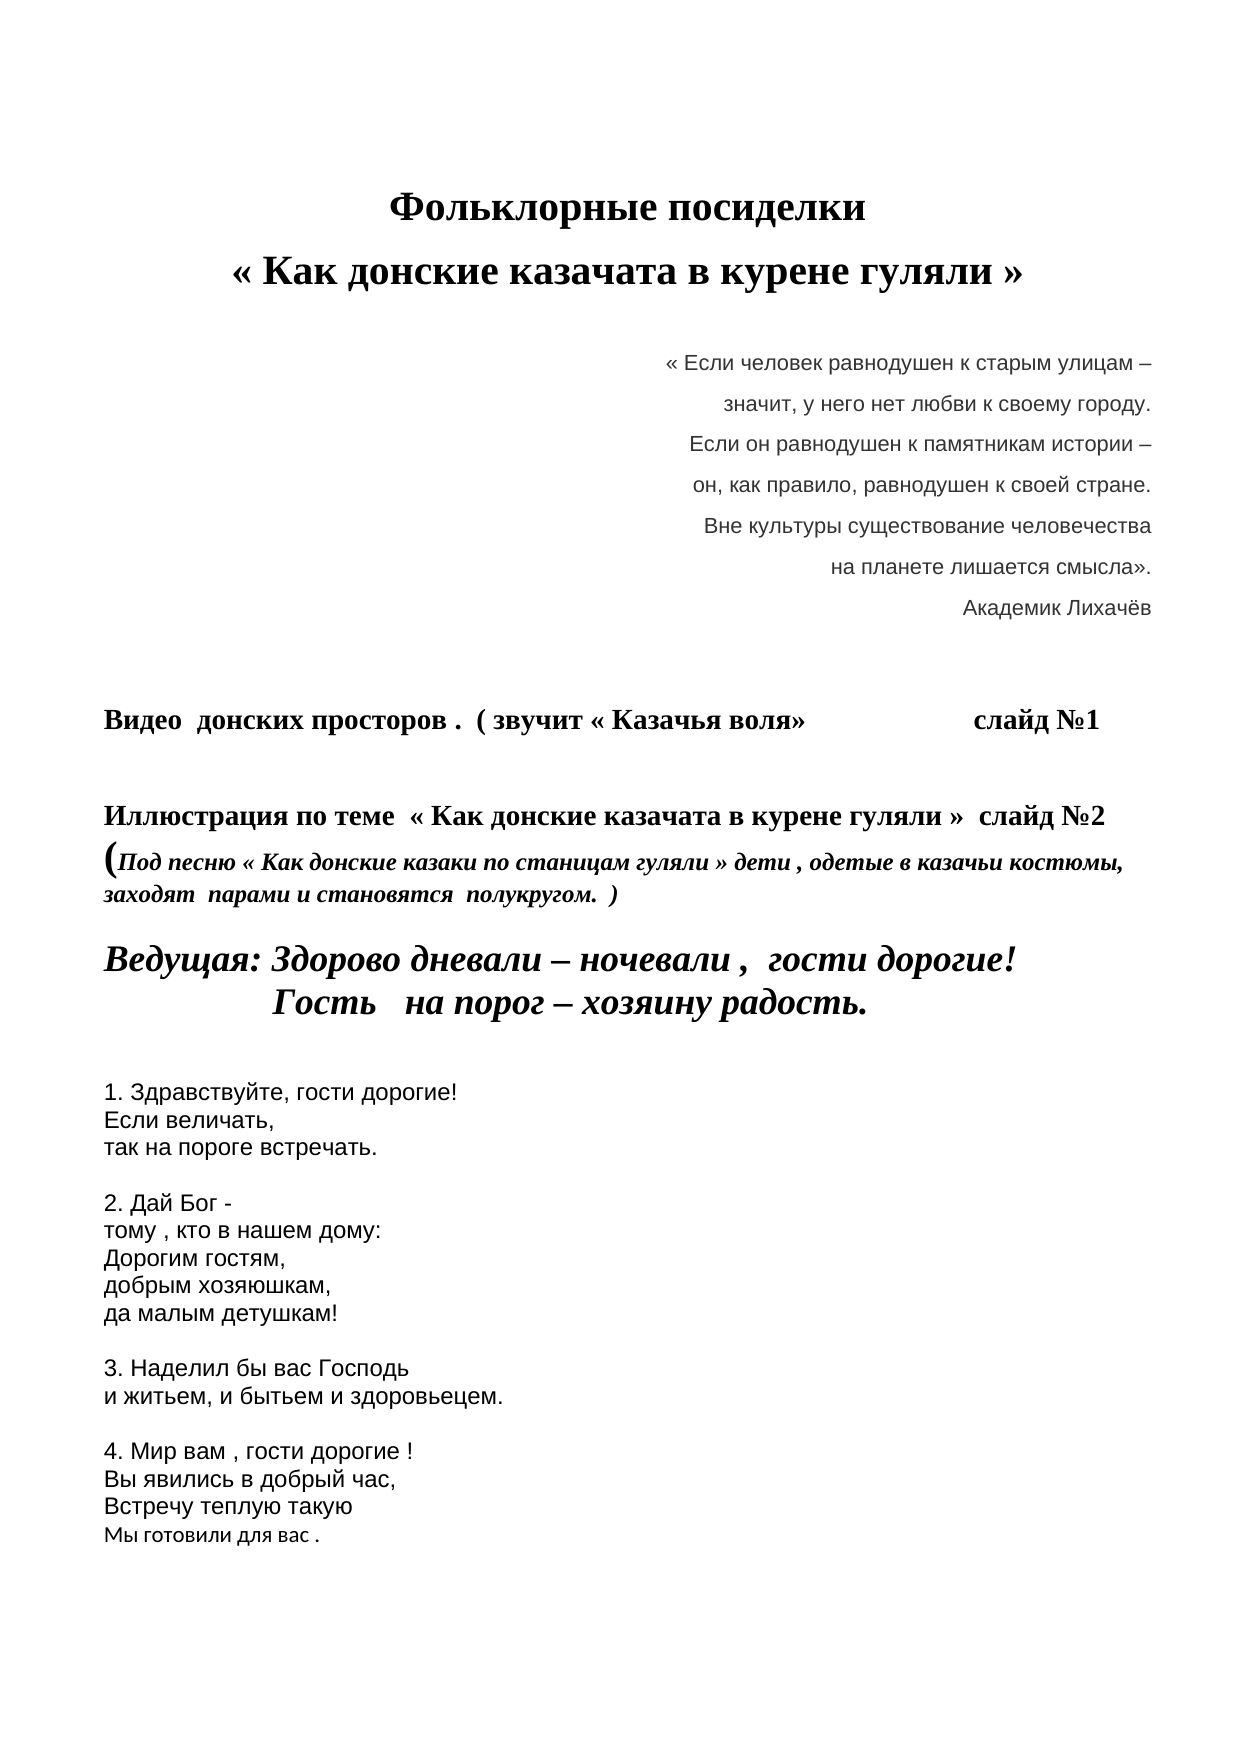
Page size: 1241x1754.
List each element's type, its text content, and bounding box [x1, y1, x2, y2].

text « Если человек равнодушен к старым улицам – [103, 349, 1152, 375]
text Гость на порог – хозяину радость. [103, 980, 1152, 1023]
text Иллюстрация по теме « Как донские казачата в курене гуляли » слайд №2 [103, 798, 1152, 831]
text « Как донские казачата в курене гуляли » [103, 245, 1152, 293]
text значит, у него нет любви к своему городу. [103, 390, 1152, 416]
text Если он равнодушен к памятникам истории – [103, 431, 1152, 456]
text Видео донских просторов . ( звучит « Казачья воля» слайд №1 [103, 702, 1152, 736]
text 3. Наделил бы вас Господь и житьем, и бытьем и здоровьецем. [103, 1326, 1152, 1409]
text Вне культуры существование человечества [103, 513, 1152, 538]
text 1. Здравствуйте, гости дорогие! Если величать, так на пороге встречать. [103, 1050, 1152, 1161]
text он, как правило, равнодушен к своей стране. [103, 472, 1152, 497]
text Ведущая: Здорово дневали – ночевали , гости дорогие! [103, 937, 1152, 980]
text 2. Дай Бог - тому , кто в нашем дому: Дорогим гостям, добрым хозяюшкам, да малым детушкам! [103, 1161, 1152, 1326]
text Вы явились в добрый час, [103, 1464, 1152, 1492]
text на планете лишается смысла». [103, 554, 1152, 579]
text Встречу теплую такую [103, 1492, 1152, 1520]
text 4. Мир вам , гости дорогие ! [103, 1437, 1152, 1464]
text Фольклорные посиделки [103, 182, 1152, 229]
text (Под песню « Как донские казаки по станицам гуляли » дети , одетые в казачьи костюмы, заходят парами и становятся полукругом. ) [103, 831, 1152, 908]
text Мы готовили для вас . [103, 1520, 1152, 1548]
text Академик Лихачёв [103, 594, 1152, 620]
